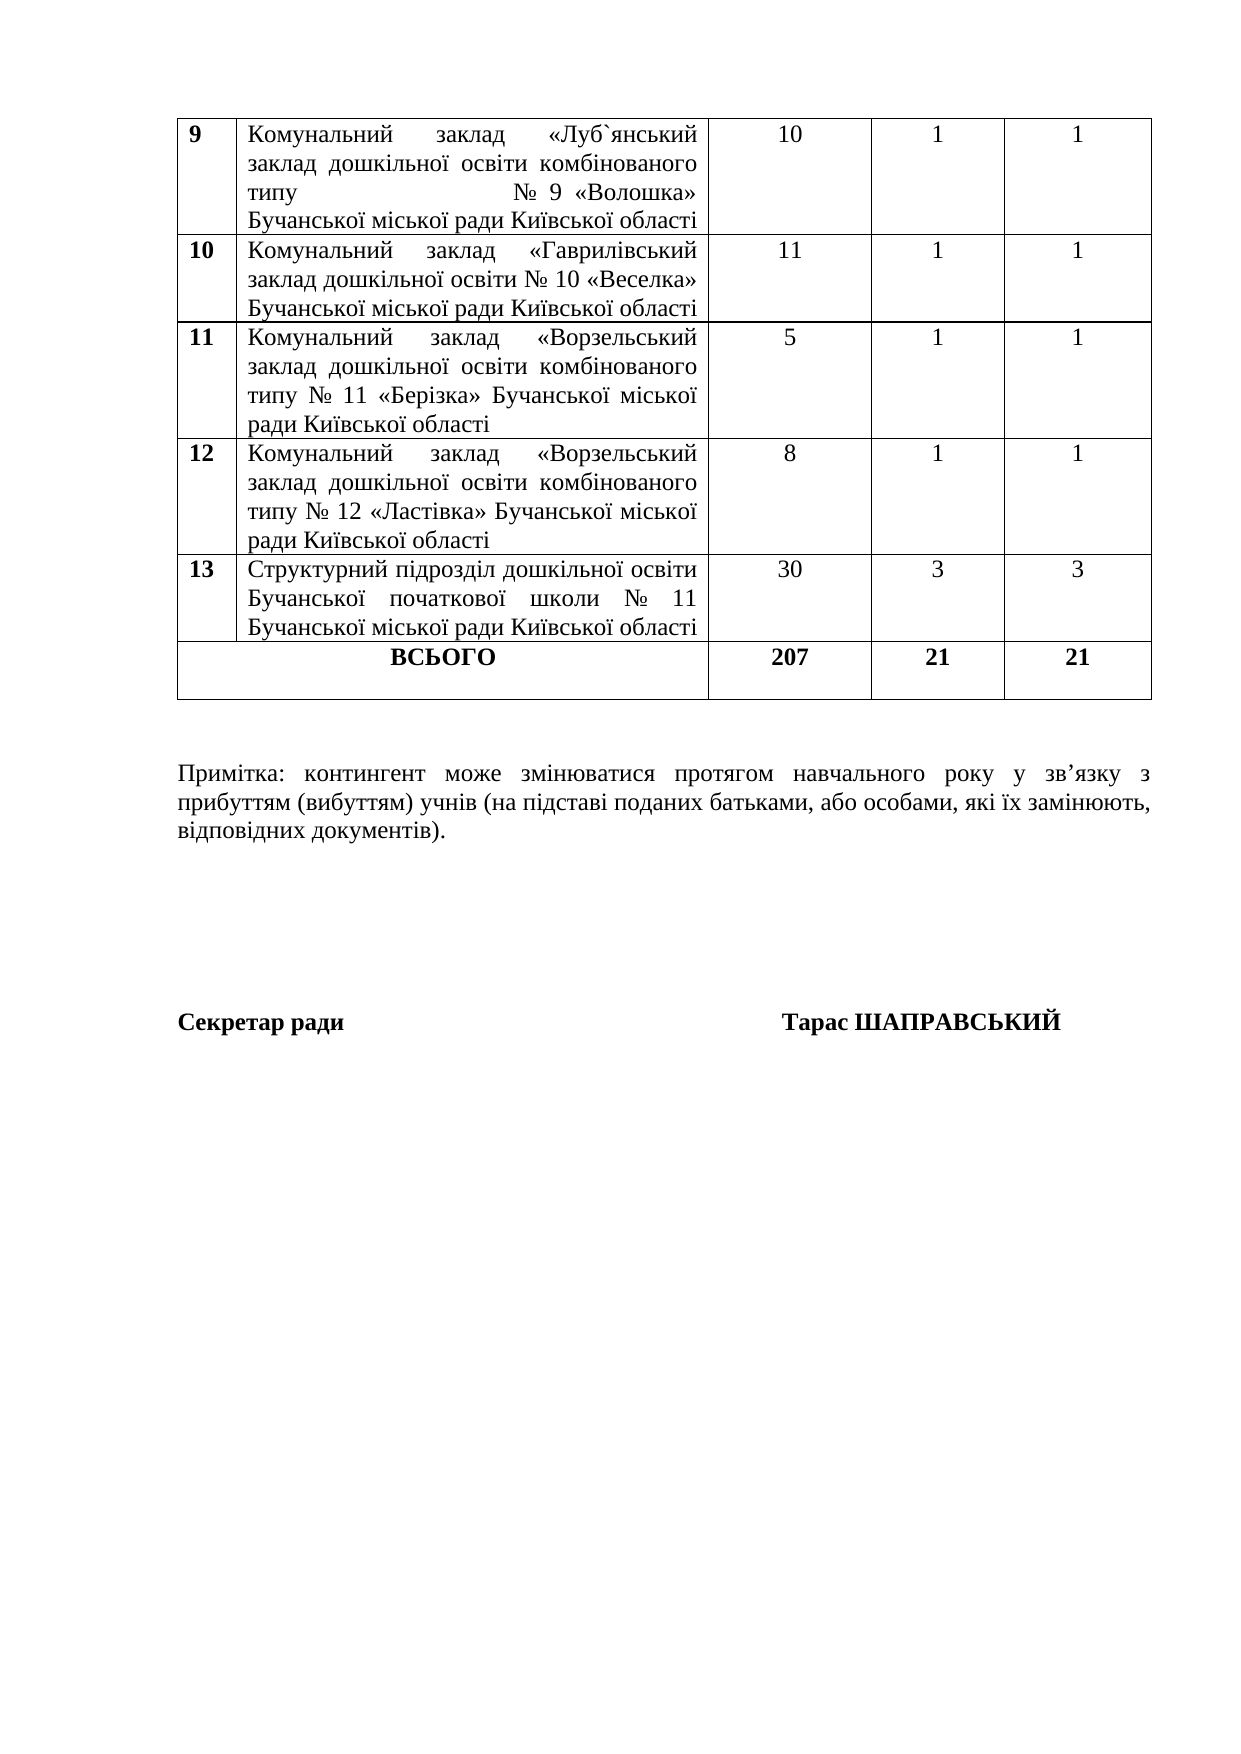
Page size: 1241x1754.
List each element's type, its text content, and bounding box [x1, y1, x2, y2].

table_cell Структурний підрозділ дошкільної освіти Бучанської початкової школи № 11 Бучанської міської ради Київської області [237, 555, 708, 641]
table_cell 1 [1005, 439, 1151, 553]
table_cell 21 [1005, 642, 1151, 699]
table_cell 9 [178, 119, 236, 234]
table_cell Комунальний заклад «Гаврилівський заклад дошкільної освіти № 10 «Веселка» Бучанської міської ради Київської області [237, 235, 708, 321]
table_cell 1 [1005, 119, 1151, 234]
table_cell 1 [1005, 323, 1151, 437]
table_cell 11 [178, 323, 236, 437]
table_cell 1 [872, 439, 1004, 553]
table_cell 1 [872, 119, 1004, 234]
table_cell 1 [872, 323, 1004, 437]
table_cell 1 [1005, 235, 1151, 321]
table_cell 13 [178, 555, 236, 641]
table_cell 5 [709, 323, 871, 437]
table_cell 21 [872, 642, 1004, 699]
table_cell ВСЬОГО [178, 642, 708, 699]
table_cell Комунальний заклад «Луб`янський заклад дошкільної освіти комбінованого типу № 9 «Волошка» Бучанської міської ради Київської області [237, 119, 708, 234]
text Примітка: контингент може змінюватися протягом навчального року у зв’язку з прибуттям (вибуттям) учнів (на підставі поданих батьками, або особами, які їх замінюють, відповідних документів). [177, 758, 1152, 844]
table_cell 11 [709, 235, 871, 321]
table_cell 8 [709, 439, 871, 553]
table_cell 12 [178, 439, 236, 553]
table_cell 10 [178, 235, 236, 321]
text Секретар ради Тарас ШАПРАВСЬКИЙ [177, 1007, 1152, 1035]
table_cell Комунальний заклад «Ворзельський заклад дошкільної освіти комбінованого типу № 11 «Берізка» Бучанської міської ради Київської області [237, 323, 708, 437]
table_cell 207 [709, 642, 871, 699]
table_cell 30 [709, 555, 871, 641]
table_cell Комунальний заклад «Ворзельський заклад дошкільної освіти комбінованого типу № 12 «Ластівка» Бучанської міської ради Київської області [237, 439, 708, 553]
table_cell 3 [1005, 555, 1151, 641]
table_cell 1 [872, 235, 1004, 321]
table_cell 10 [709, 119, 871, 234]
table_cell 3 [872, 555, 1004, 641]
